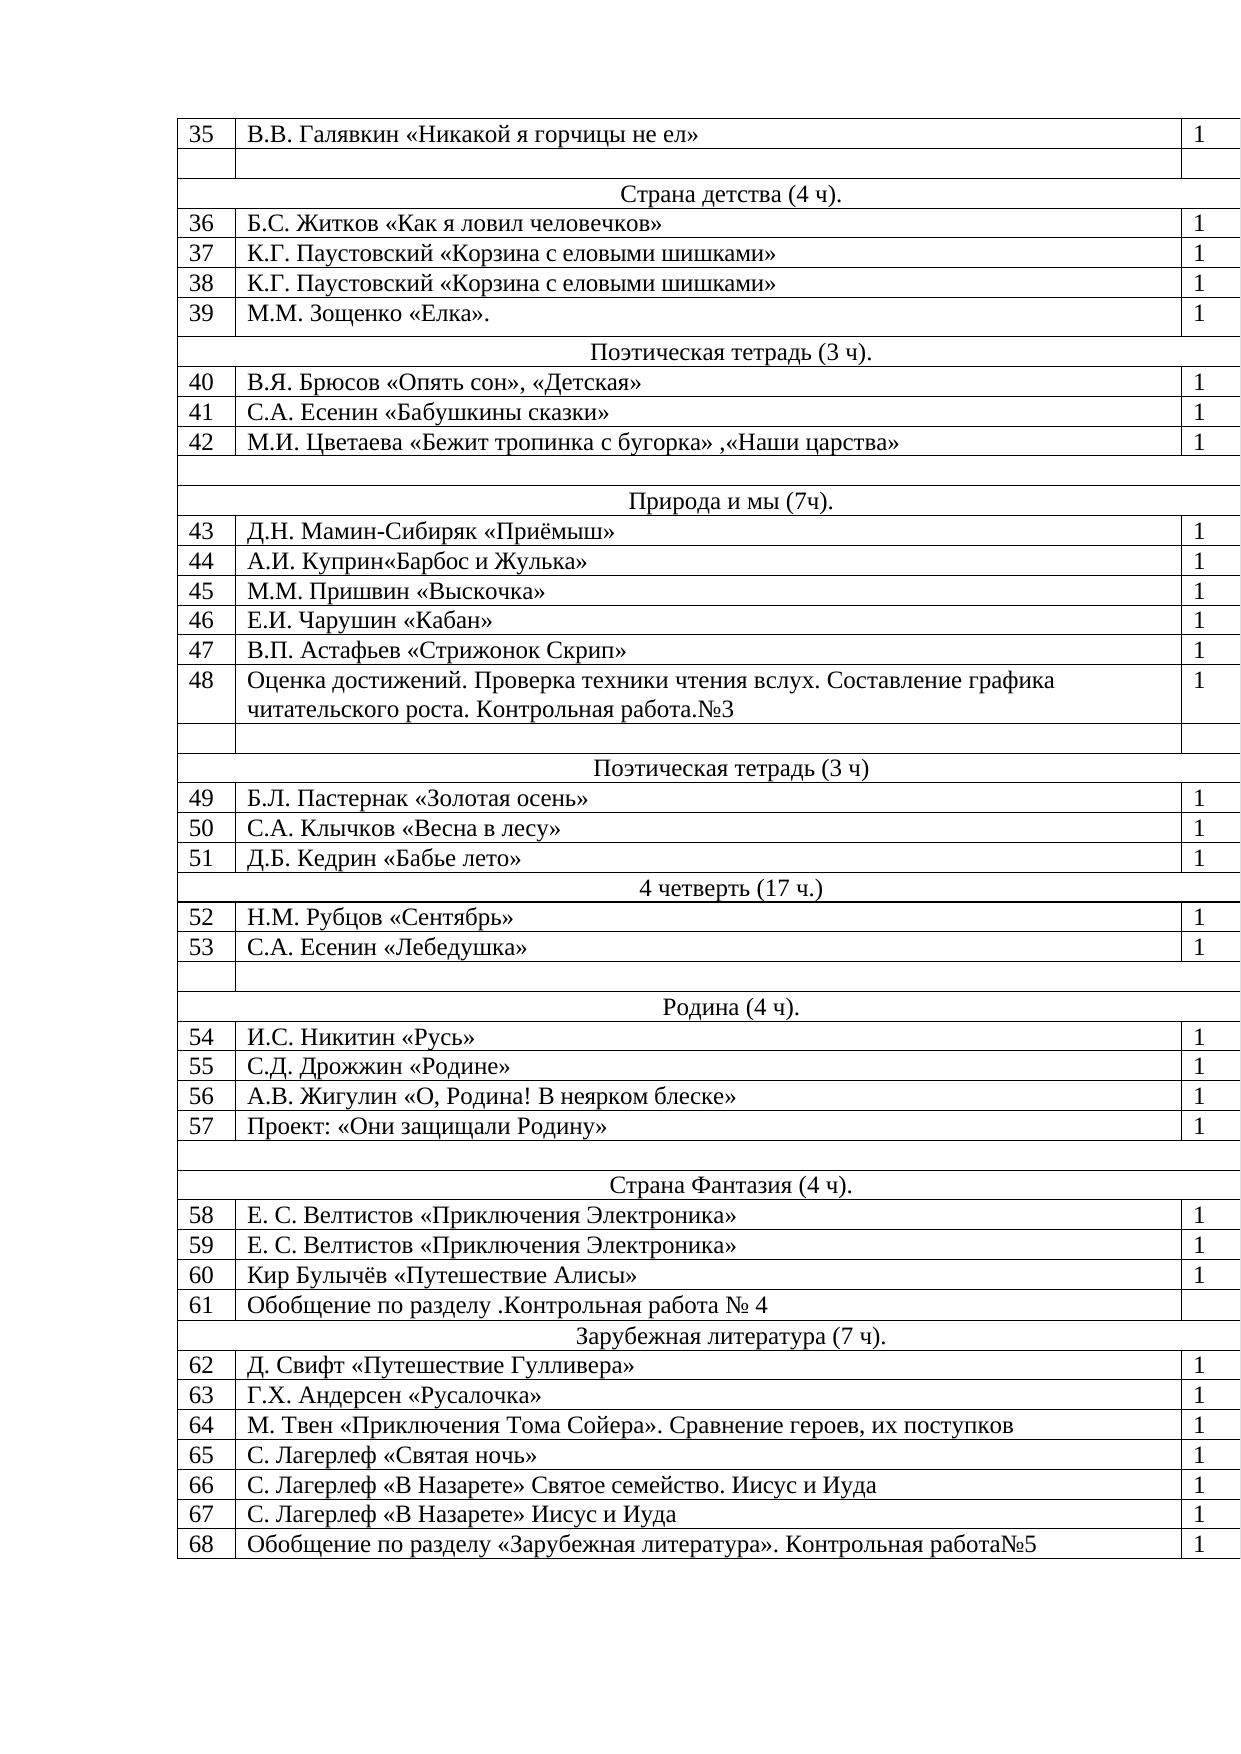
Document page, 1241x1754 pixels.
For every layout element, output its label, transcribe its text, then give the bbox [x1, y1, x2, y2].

table_cell 50 [178, 813, 235, 842]
table_cell 1 [1182, 932, 1240, 961]
table_cell 55 [178, 1051, 235, 1080]
table_cell 1 [1182, 397, 1240, 426]
table_cell 1 [1182, 1410, 1240, 1439]
table_cell 1 [1182, 546, 1240, 575]
table_cell 61 [178, 1290, 235, 1320]
table_cell 1 [1182, 1200, 1240, 1229]
table_cell Оценка достижений. Проверка техники чтения вслух. Составление графика читательского роста. Контрольная работа.№3 [236, 665, 1181, 723]
table_cell 35 [178, 119, 235, 148]
table_cell 1 [1182, 665, 1240, 723]
table_cell [1182, 724, 1240, 752]
table_cell Кир Булычёв «Путешествие Алисы» [236, 1260, 1181, 1289]
table_cell 1 [1182, 209, 1240, 237]
table_cell 42 [178, 427, 235, 455]
table_cell 41 [178, 397, 235, 426]
table_cell С.А. Есенин «Бабушкины сказки» [236, 397, 1181, 426]
table_cell С. Лагерлеф «В Назарете» Святое семейство. Иисус и Иуда [236, 1470, 1181, 1498]
table_cell 36 [178, 209, 235, 237]
table_cell Д.Н. Мамин-Сибиряк «Приёмыш» [236, 516, 1181, 545]
table_cell Е. С. Велтистов «Приключения Электроника» [236, 1230, 1181, 1259]
table_cell [178, 724, 235, 752]
table_cell Д. Свифт «Путешествие Гулливера» [236, 1351, 1181, 1379]
table_cell 1 [1182, 1230, 1240, 1259]
table_cell 63 [178, 1380, 235, 1409]
table_cell 46 [178, 606, 235, 634]
table_cell 1 [1182, 576, 1240, 604]
table_cell [236, 962, 1240, 991]
table_cell [178, 1141, 1240, 1169]
table_cell 66 [178, 1470, 235, 1498]
table_cell Проект: «Они защищали Родину» [236, 1111, 1181, 1140]
table_cell [178, 456, 1240, 485]
table_cell 1 [1182, 1081, 1240, 1110]
table_cell 1 [1182, 238, 1240, 267]
table_cell 58 [178, 1200, 235, 1229]
table_cell [1182, 1290, 1240, 1320]
table_cell 1 [1182, 1260, 1240, 1289]
table_cell В.В. Галявкин «Никакой я горчицы не ел» [236, 119, 1181, 148]
table_cell 1 [1182, 1351, 1240, 1379]
table_cell 45 [178, 576, 235, 604]
table_cell 62 [178, 1351, 235, 1379]
table_cell 1 [1182, 1440, 1240, 1469]
table_cell В.П. Астафьев «Стрижонок Скрип» [236, 635, 1181, 664]
table_cell 1 [1182, 1500, 1240, 1528]
table_cell 4 четверть (17 ч.) [178, 873, 1240, 901]
table_cell 1 [1182, 1051, 1240, 1080]
table_cell 38 [178, 268, 235, 297]
table_cell 52 [178, 903, 235, 931]
table_cell 1 [1182, 903, 1240, 931]
table_cell Поэтическая тетрадь (3 ч). [178, 337, 1240, 366]
table_cell 51 [178, 843, 235, 872]
table_cell 1 [1182, 813, 1240, 842]
table_cell И.С. Никитин «Русь» [236, 1022, 1181, 1050]
table_cell А.В. Жигулин «О, Родина! В неярком блеске» [236, 1081, 1181, 1110]
table_cell 49 [178, 783, 235, 812]
table_cell [1182, 149, 1240, 178]
table_cell 1 [1182, 1529, 1240, 1558]
table_cell 65 [178, 1440, 235, 1469]
table_cell С.Д. Дрожжин «Родине» [236, 1051, 1181, 1080]
table_cell 60 [178, 1260, 235, 1289]
table_cell 1 [1182, 783, 1240, 812]
table_cell Природа и мы (7ч). [178, 486, 1240, 515]
table_cell А.И. Куприн«Барбос и Жулька» [236, 546, 1181, 575]
table_cell Обобщение по разделу .Контрольная работа № 4 [236, 1290, 1181, 1320]
table_cell 56 [178, 1081, 235, 1110]
table_cell 1 [1182, 1380, 1240, 1409]
table_cell Е. С. Велтистов «Приключения Электроника» [236, 1200, 1181, 1229]
table_cell [236, 724, 1181, 752]
table_cell 44 [178, 546, 235, 575]
table_cell С. Лагерлеф «В Назарете» Иисус и Иуда [236, 1500, 1181, 1528]
table_cell 43 [178, 516, 235, 545]
table_cell М.М. Зощенко «Елка». [236, 298, 1181, 336]
table_cell 37 [178, 238, 235, 267]
table_cell Обобщение по разделу «Зарубежная литература». Контрольная работа№5 [236, 1529, 1181, 1558]
table_cell С. Лагерлеф «Святая ночь» [236, 1440, 1181, 1469]
table_cell Б.С. Житков «Как я ловил человечков» [236, 209, 1181, 237]
table_cell 47 [178, 635, 235, 664]
table_cell 40 [178, 367, 235, 396]
table_cell К.Г. Паустовский «Корзина с еловыми шишками» [236, 268, 1181, 297]
table_cell 54 [178, 1022, 235, 1050]
table_cell 1 [1182, 1111, 1240, 1140]
table_cell Б.Л. Пастернак «Золотая осень» [236, 783, 1181, 812]
table_cell 57 [178, 1111, 235, 1140]
table_cell Зарубежная литература (7 ч). [178, 1321, 1240, 1349]
table_cell Родина (4 ч). [178, 992, 1240, 1021]
table_cell 1 [1182, 635, 1240, 664]
table_cell 64 [178, 1410, 235, 1439]
table_cell 1 [1182, 427, 1240, 455]
table_cell 1 [1182, 298, 1240, 336]
table_cell К.Г. Паустовский «Корзина с еловыми шишками» [236, 238, 1181, 267]
table_cell 1 [1182, 516, 1240, 545]
table_cell Е.И. Чарушин «Кабан» [236, 606, 1181, 634]
table_cell 39 [178, 298, 235, 336]
table_cell С.А. Есенин «Лебедушка» [236, 932, 1181, 961]
table_cell 1 [1182, 367, 1240, 396]
table_cell М. Твен «Приключения Тома Сойера». Сравнение героев, их поступков [236, 1410, 1181, 1439]
table_cell Н.М. Рубцов «Сентябрь» [236, 903, 1181, 931]
table_cell [178, 149, 235, 178]
table_cell В.Я. Брюсов «Опять сон», «Детская» [236, 367, 1181, 396]
table_cell Страна детства (4 ч). [178, 179, 1240, 207]
table_cell М.М. Пришвин «Выскочка» [236, 576, 1181, 604]
table_cell Г.Х. Андерсен «Русалочка» [236, 1380, 1181, 1409]
table_cell [178, 962, 235, 991]
table_cell 1 [1182, 268, 1240, 297]
table_cell 1 [1182, 843, 1240, 872]
table_cell 1 [1182, 1022, 1240, 1050]
table_cell Поэтическая тетрадь (3 ч) [178, 754, 1240, 782]
table_cell С.А. Клычков «Весна в лесу» [236, 813, 1181, 842]
table_cell М.И. Цветаева «Бежит тропинка с бугорка» ,«Наши царства» [236, 427, 1181, 455]
table_cell Страна Фантазия (4 ч). [178, 1171, 1240, 1199]
table_cell 53 [178, 932, 235, 961]
table_cell 48 [178, 665, 235, 723]
table_cell 1 [1182, 606, 1240, 634]
table_cell [236, 149, 1181, 178]
table_cell 1 [1182, 1470, 1240, 1498]
table_cell 68 [178, 1529, 235, 1558]
table_cell 59 [178, 1230, 235, 1259]
table_cell 1 [1182, 119, 1240, 148]
table_cell 67 [178, 1500, 235, 1528]
table_cell Д.Б. Кедрин «Бабье лето» [236, 843, 1181, 872]
